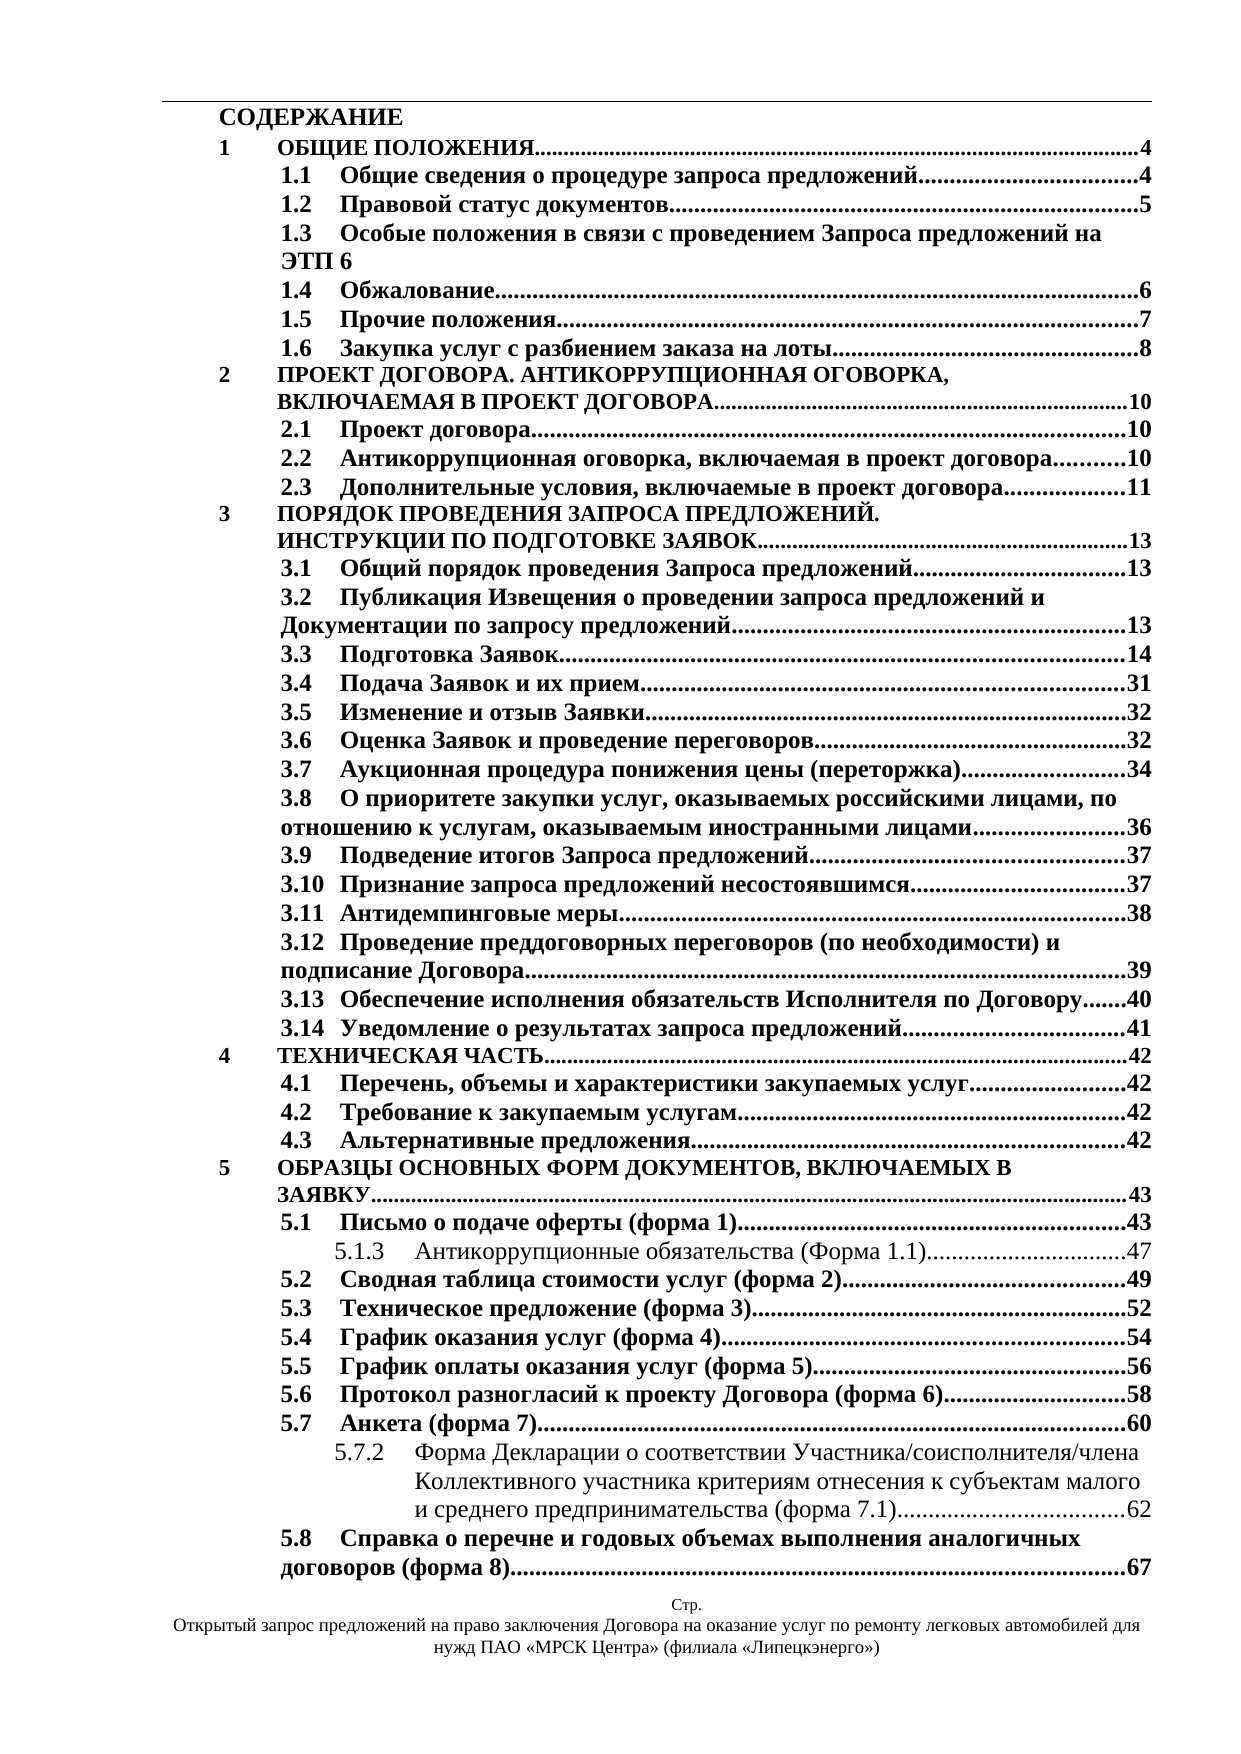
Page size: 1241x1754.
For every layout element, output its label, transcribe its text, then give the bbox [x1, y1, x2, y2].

text 3.8 О приоритете закупки услуг, оказываемых российскими лицами, по отношению к услугам, оказываемым иностранными лицами 36 [280, 783, 1133, 841]
text 3.3 Подготовка Заявок 14 [280, 639, 1133, 668]
text 3 Порядок проведения Запроса предложений. Инструкции по подготовке Заявок 13 [218, 500, 1033, 553]
text 4.2 Требование к закупаемым услугам 42 [280, 1097, 1133, 1126]
text 3.1 Общий порядок проведения Запроса предложений 13 [280, 553, 1133, 582]
text 5.1 Письмо о подаче оферты (форма 1) 43 [280, 1207, 1133, 1236]
text 3.9 Подведение итогов Запроса предложений 37 [280, 841, 1133, 869]
text 5 Образцы основных форм документов, включаемых в Заявку 43 [218, 1154, 1033, 1207]
text 1.4 Обжалование 6 [280, 275, 1133, 304]
text 5.7.2 Форма Декларации о соответствии Участника/соисполнителя/члена Коллективного участника критериям отнесения к субъектам малого и среднего предпринимательства (форма 7.1) 62 [334, 1437, 1144, 1523]
text 3.14 Уведомление о результатах запроса предложений 41 [280, 1013, 1133, 1042]
text 5.2 Сводная таблица стоимости услуг (форма 2) 49 [280, 1264, 1133, 1293]
text 1.5 Прочие положения 7 [280, 304, 1133, 333]
text 2.2 Антикоррупционная оговорка, включаемая в проект договора 10 [280, 443, 1133, 472]
text 1.3 Особые положения в связи с проведением Запроса предложений на ЭТП 6 [280, 218, 1133, 275]
text 4.3 Альтернативные предложения 42 [280, 1126, 1133, 1154]
text 5.1.3 Антикоррупционные обязательства (Форма 1.1). 47 [334, 1236, 1144, 1264]
text 1.6 Закупка услуг с разбиением заказа на лоты 8 [280, 333, 1133, 361]
text 2.3 Дополнительные условия, включаемые в проект договора 11 [280, 472, 1133, 500]
text 5.6 Протокол разногласий к проекту Договора (форма 6) 58 [280, 1379, 1133, 1408]
text 1 Общие положения 4 [218, 134, 1033, 160]
text 3.10 Признание запроса предложений несостоявшимся 37 [280, 869, 1133, 898]
text 3.7 Аукционная процедура понижения цены (переторжка) 34 [280, 754, 1133, 783]
text 3.6 Оценка Заявок и проведение переговоров 32 [280, 726, 1133, 754]
text 5.5 График оплаты оказания услуг (форма 5) 56 [280, 1351, 1133, 1379]
text 3.5 Изменение и отзыв Заявки 32 [280, 697, 1133, 726]
text 4.1 Перечень, объемы и характеристики закупаемых услуг 42 [280, 1068, 1133, 1097]
text 5.7 Анкета (форма 7) 60 [280, 1408, 1133, 1437]
text 3.11 Антидемпинговые меры 38 [280, 898, 1133, 927]
text 1.2 Правовой статус документов 5 [280, 189, 1133, 218]
text 5.3 Техническое предложение (форма 3) 52 [280, 1293, 1133, 1322]
text СОДЕРЖАНИЕ [218, 102, 938, 131]
text 1.1 Общие сведения о процедуре запроса предложений 4 [280, 160, 1133, 189]
text 5.8 Справка о перечне и годовых объемах выполнения аналогичных договоров (форма 8) 67 [280, 1523, 1133, 1581]
text 2 Проект Договора. Антикоррупционная оговорка, включаемая в проект договора 10 [218, 361, 1033, 414]
text 2.1 Проект договора 10 [280, 414, 1133, 443]
text 5.4 График оказания услуг (форма 4) 54 [280, 1322, 1133, 1351]
text 3.12 Проведение преддоговорных переговоров (по необходимости) и подписание Договора 39 [280, 927, 1133, 984]
text 3.13 Обеспечение исполнения обязательств Исполнителя по Договору 40 [280, 984, 1133, 1013]
text 4 Техническая часть 42 [218, 1042, 1033, 1068]
text 3.4 Подача Заявок и их прием 31 [280, 668, 1133, 697]
text 3.2 Публикация Извещения о проведении запроса предложений и Документации по запросу предложений 13 [280, 582, 1133, 639]
